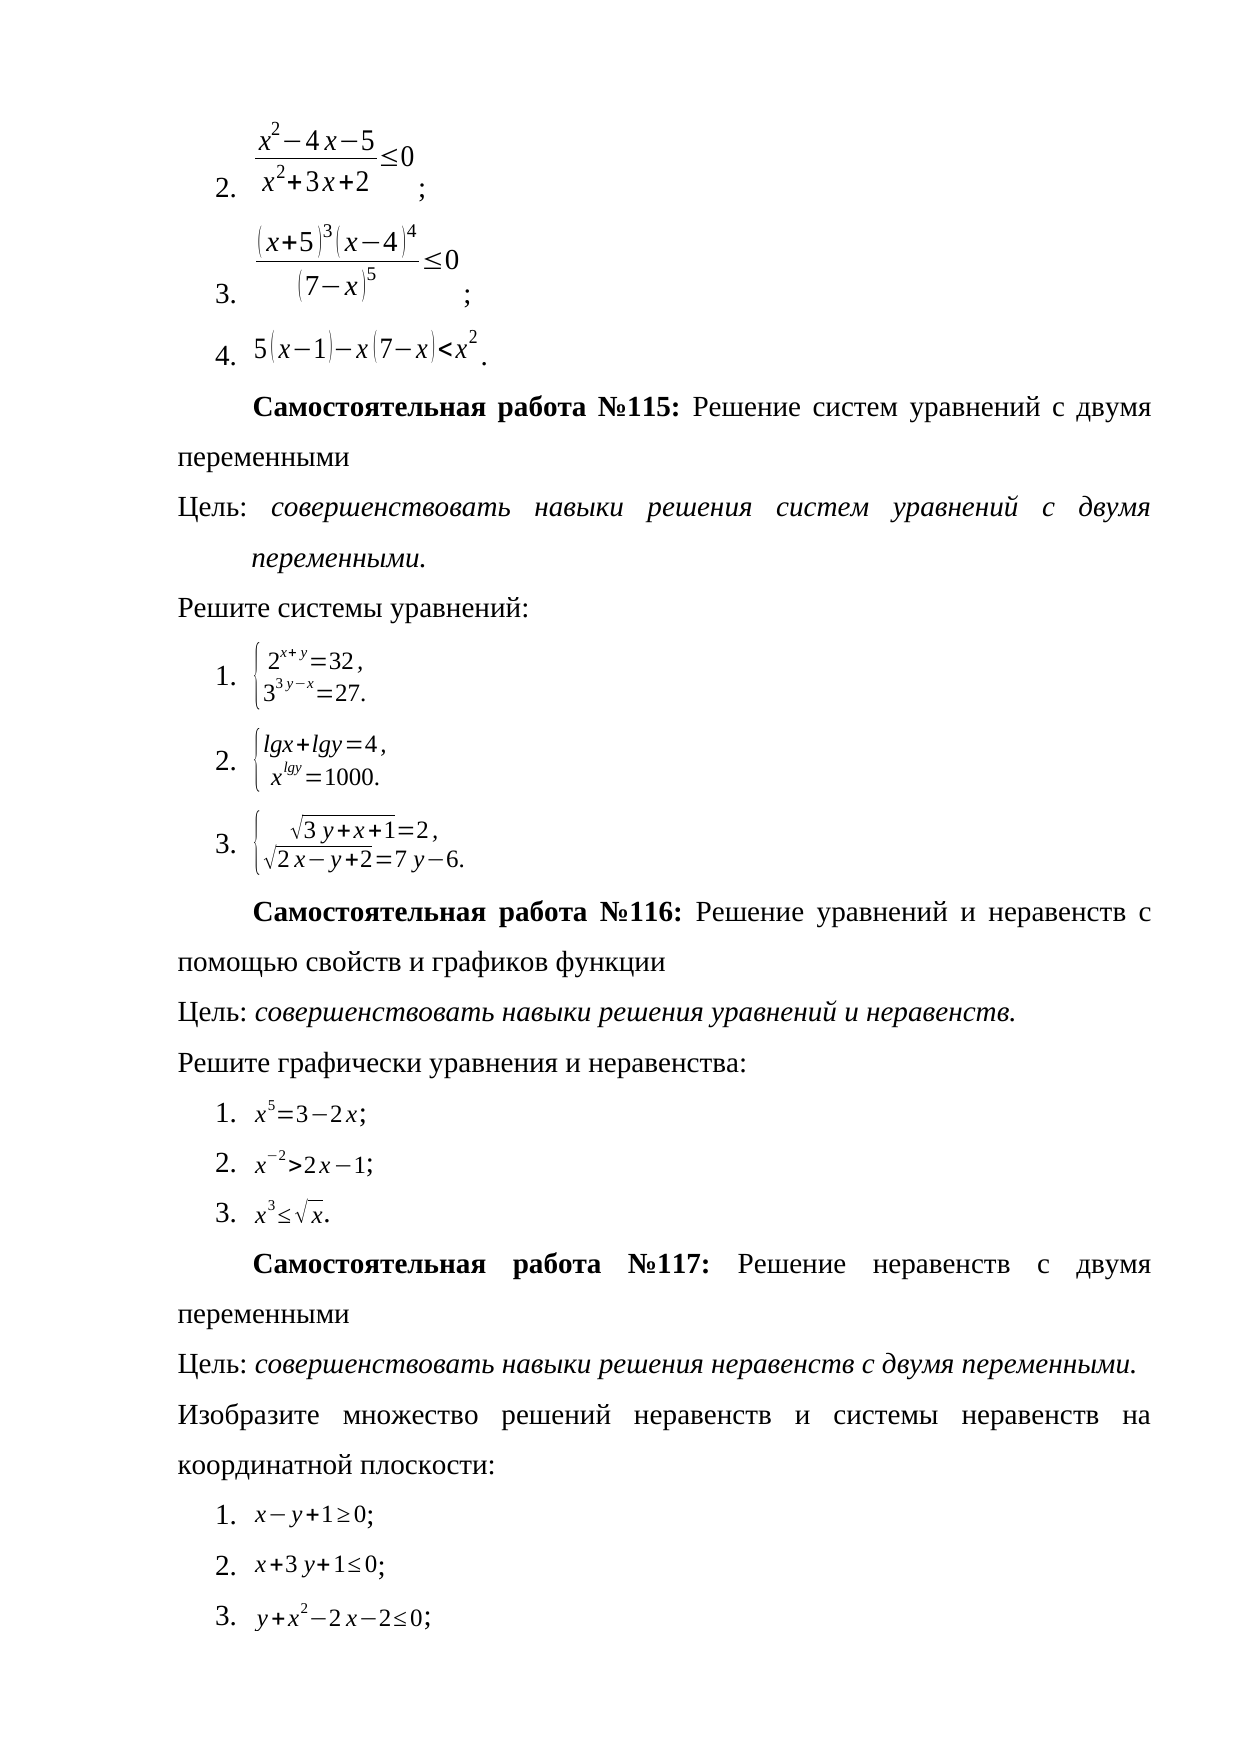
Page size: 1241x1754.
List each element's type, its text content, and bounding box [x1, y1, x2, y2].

text Решите системы уравнений: [177, 590, 1152, 623]
text Самостоятельная работа №115: Решение систем уравнений с двумя переменными [177, 389, 1152, 473]
text Изобразите множество решений неравенств и системы неравенств на координатной плоскости: [177, 1397, 1152, 1481]
list ; [215, 1598, 1152, 1632]
list ; [215, 1095, 1152, 1128]
text Самостоятельная работа №117: Решение неравенств с двумя переменными [177, 1246, 1152, 1330]
list ; [215, 1145, 1152, 1179]
list ; [215, 118, 1152, 204]
text Цель: совершенствовать навыки решения систем уравнений с двумя переменными. [177, 489, 1152, 573]
list ; [215, 1548, 1152, 1581]
text Цель: совершенствовать навыки решения уравнений и неравенств. [177, 994, 1152, 1028]
text Решите графически уравнения и неравенства: [177, 1045, 1152, 1078]
list . [215, 327, 1152, 372]
list . [215, 1196, 1152, 1229]
list ; [215, 1497, 1152, 1531]
text Самостоятельная работа №116: Решение уравнений и неравенств с помощью свойств и графиков функции [177, 894, 1152, 978]
list ; [215, 221, 1152, 310]
text Цель: совершенствовать навыки решения неравенств с двумя переменными. [177, 1347, 1152, 1380]
